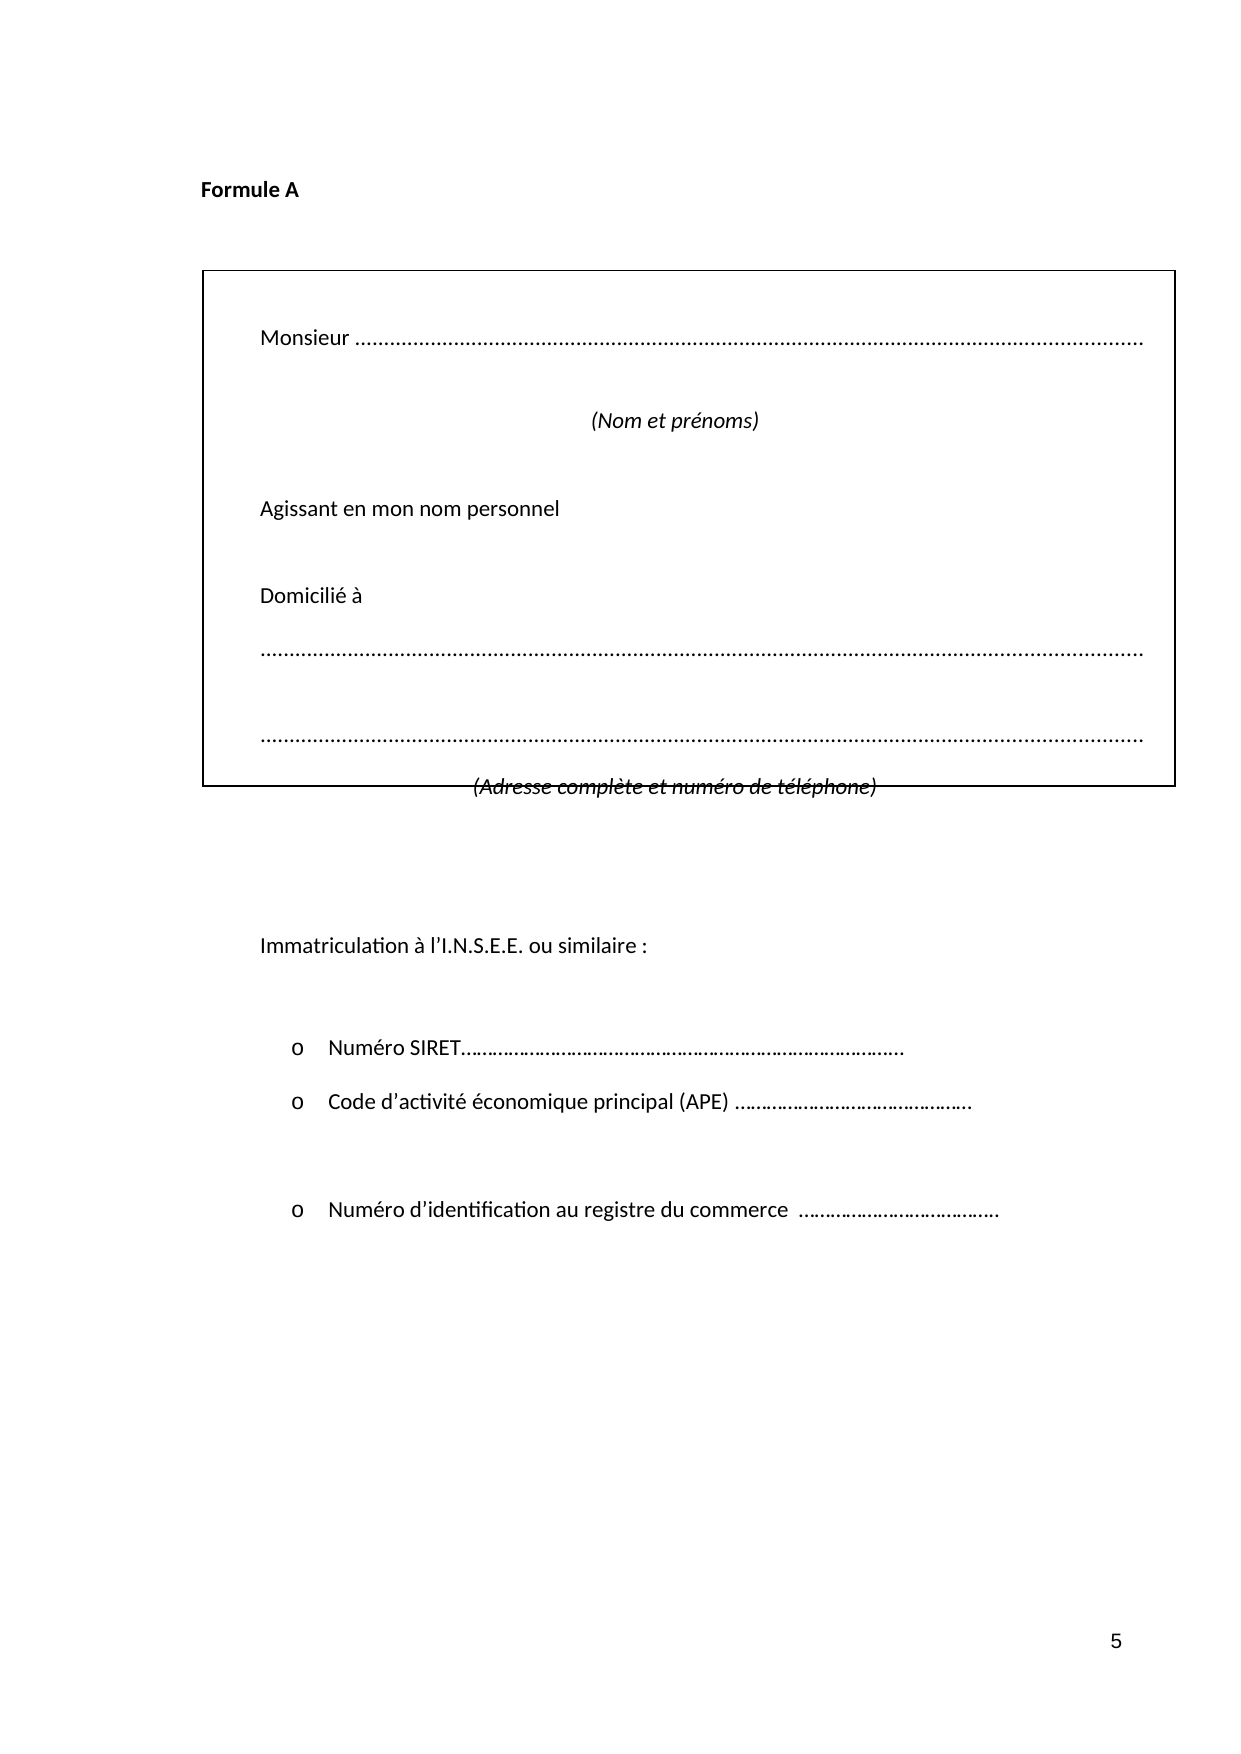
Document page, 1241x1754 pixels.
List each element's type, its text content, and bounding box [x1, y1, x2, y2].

text Code d’activité économique principal (APE) ……………………………………… [291, 1087, 1122, 1116]
text Numéro d’identification au registre du commerce ……………………………….. [291, 1195, 1122, 1224]
text Domicilié à [260, 581, 1092, 609]
text Numéro SIRET………………………………………………………………………... [291, 1033, 1122, 1062]
text (Adresse complète et numéro de téléphone) [260, 772, 1092, 800]
text Agissant en mon nom personnel [260, 494, 1092, 522]
text (Nom et prénoms) [260, 406, 1092, 434]
text Monsieur [260, 323, 1092, 381]
text Formule A [201, 178, 1092, 203]
text Immatriculation à l’I.N.S.E.E. ou similaire : [260, 931, 1092, 959]
